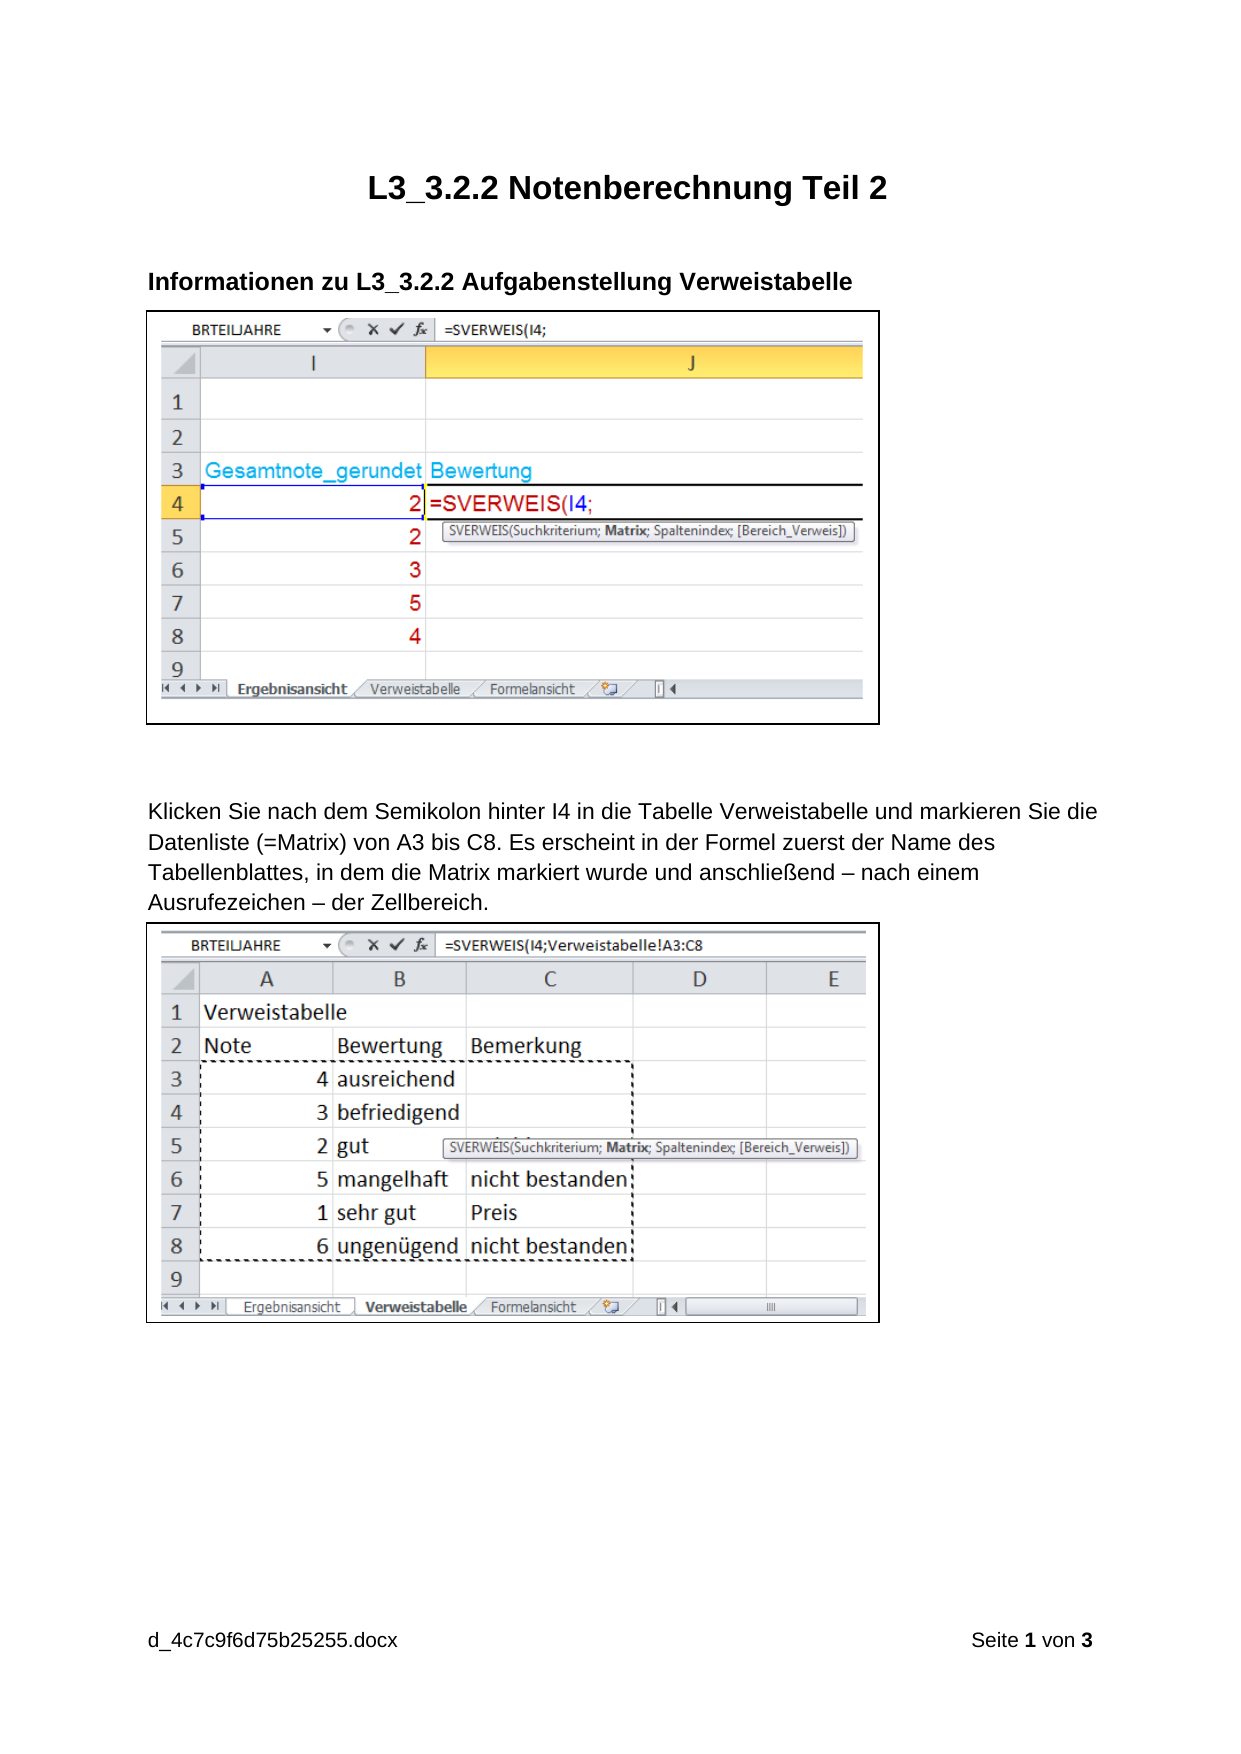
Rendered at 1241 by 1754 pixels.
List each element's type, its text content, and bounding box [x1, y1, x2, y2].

text Klicken Sie nach dem Semikolon hinter I4 in die Tabelle Verweistabelle und markieren Sie die Datenliste (=Matrix) von A3 bis C8. Es erscheint in der Formel zuerst der Name des Tabellenblattes, in dem die Matrix markiert wurde und anschließend – nach einem Ausrufezeichen – der Zellbereich. [148, 798, 1107, 915]
subtitle L3_3.2.2 Notenberechnung Teil 2 [148, 168, 1107, 207]
picture [161, 318, 863, 700]
picture [161, 930, 866, 1316]
text Informationen zu L3_3.2.2 Aufgabenstellung Verweistabelle [148, 266, 1107, 295]
